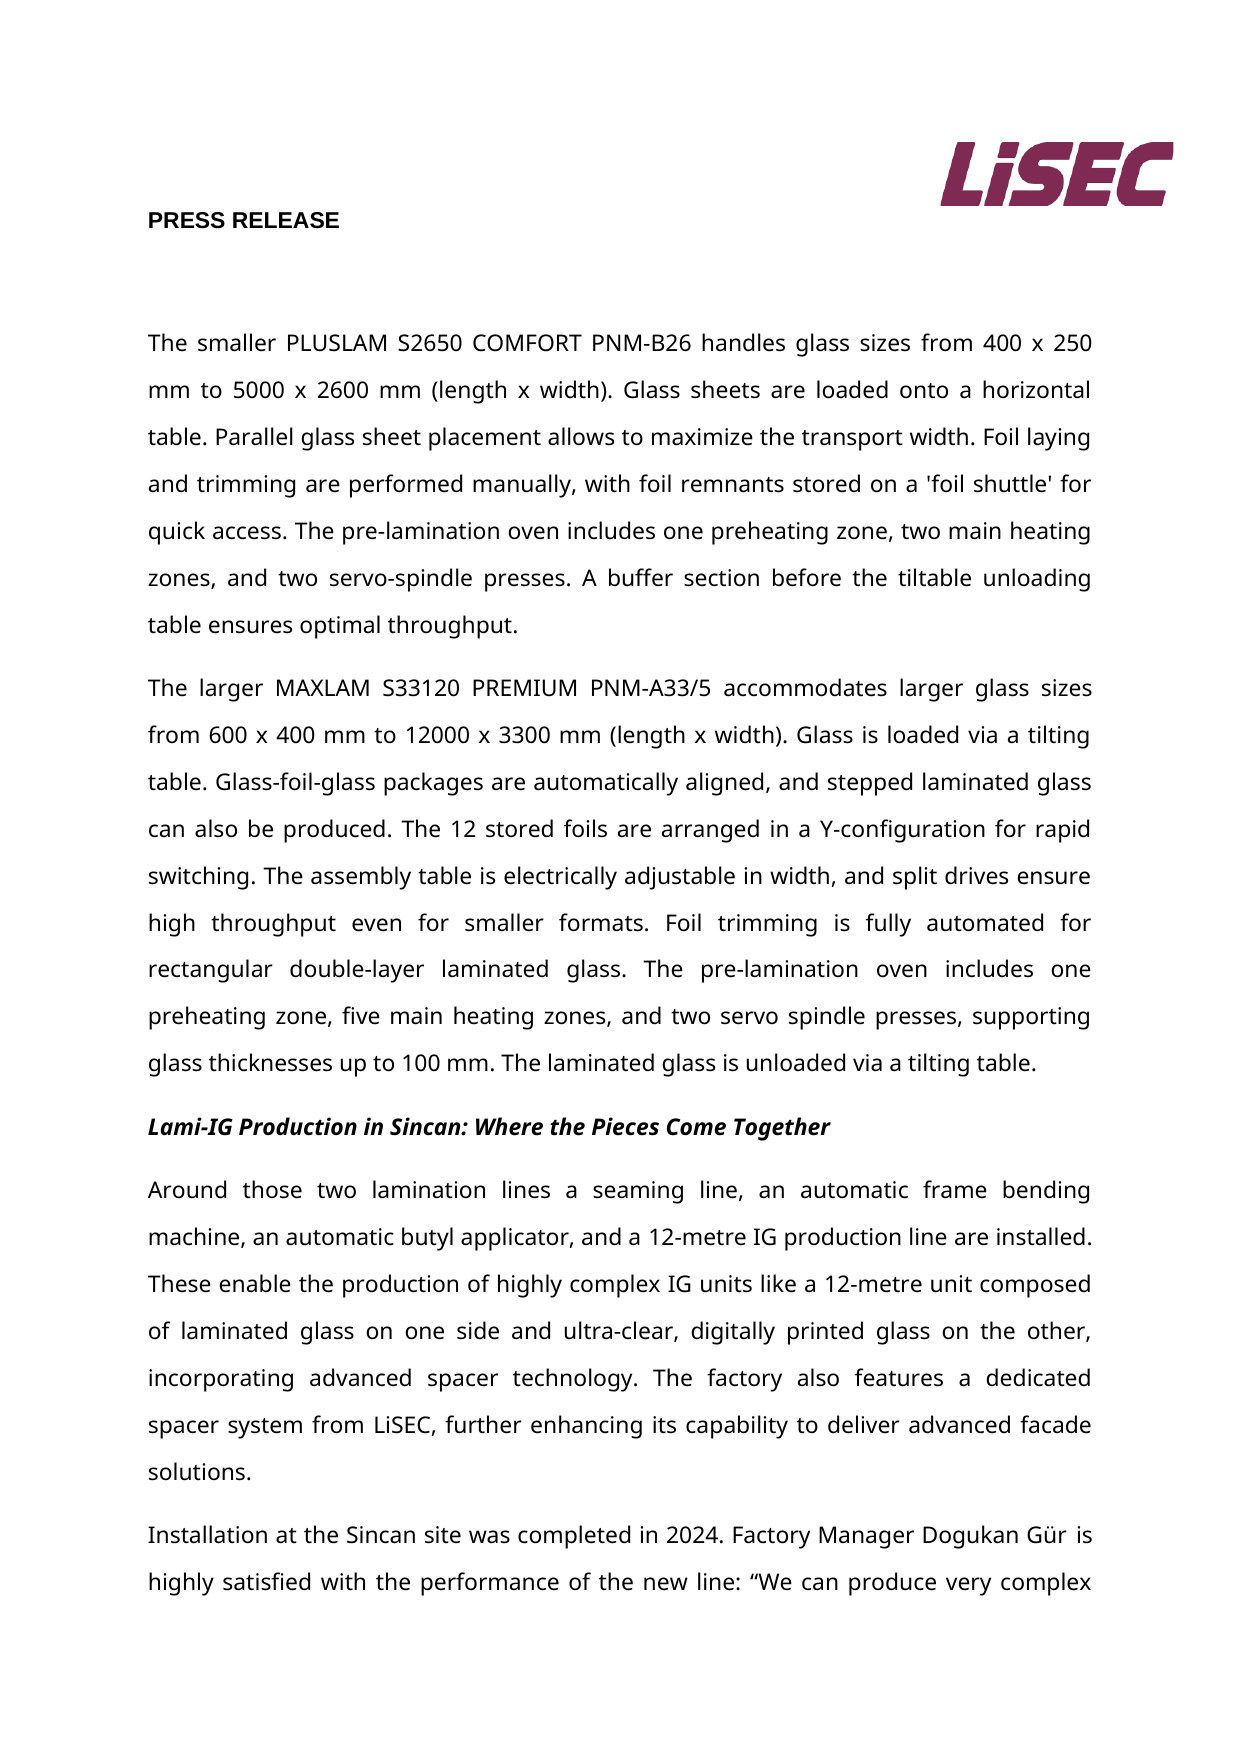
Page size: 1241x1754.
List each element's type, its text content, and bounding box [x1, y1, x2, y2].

text Lami-IG Production in Sincan: Where the Pieces Come Together [148, 1111, 1093, 1142]
text The larger MAXLAM S33120 PREMIUM PNM-A33/5 accommodates larger glass sizes from 600 x 400 mm to 12000 x 3300 mm (length x width). Glass is loaded via a tilting table. Glass-foil-glass packages are automatically aligned, and stepped laminated glass can also be produced. The 12 stored foils are arranged in a Y-configuration for rapid switching. The assembly table is electrically adjustable in width, and split drives ensure high throughput even for smaller formats. Foil trimming is fully automated for rectangular double-layer laminated glass. The pre-lamination oven includes one preheating zone, five main heating zones, and two servo spindle presses, supporting glass thicknesses up to 100 mm. The laminated glass is unloaded via a tilting table. [148, 672, 1093, 1078]
picture [939, 142, 1173, 205]
text The smaller PLUSLAM S2650 COMFORT PNM-B26 handles glass sizes from 400 x 250 mm to 5000 x 2600 mm (length x width). Glass sheets are loaded onto a horizontal table. Parallel glass sheet placement allows to maximize the transport width. Foil laying and trimming are performed manually, with foil remnants stored on a 'foil shuttle' for quick access. The pre-lamination oven includes one preheating zone, two main heating zones, and two servo-spindle presses. A buffer section before the tiltable unloading table ensures optimal throughput. [148, 327, 1093, 640]
text Around those two lamination lines a seaming line, an automatic frame bending machine, an automatic butyl applicator, and a 12-metre IG production line are installed. These enable the production of highly complex IG units like a 12-metre unit composed of laminated glass on one side and ultra-clear, digitally printed glass on the other, incorporating advanced spacer technology. The factory also features a dedicated spacer system from LiSEC, further enhancing its capability to deliver advanced facade solutions. [148, 1174, 1093, 1487]
